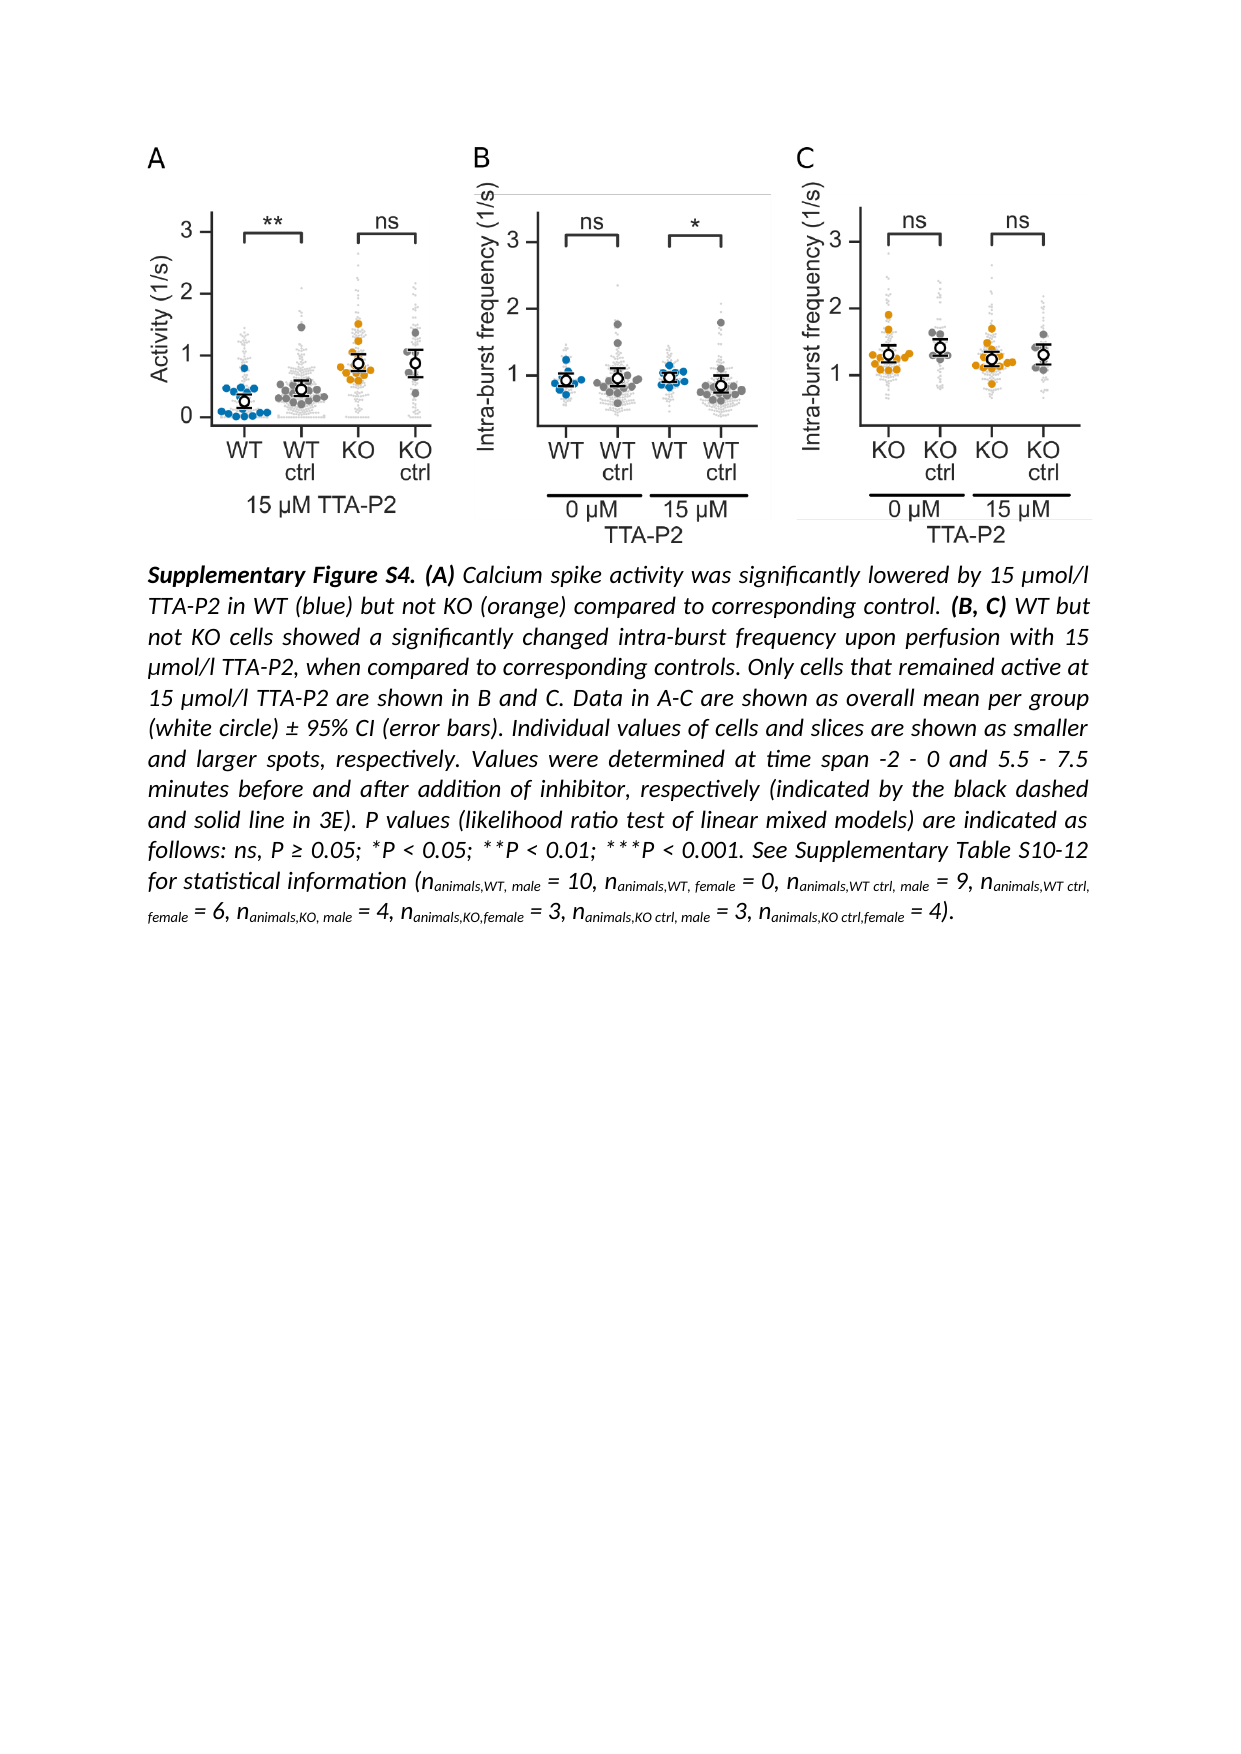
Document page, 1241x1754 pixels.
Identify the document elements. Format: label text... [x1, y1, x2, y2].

text Supplementary Figure S4. (A) Calcium spike activity was significantly lowered by 15 µmol/l TTA-P2 in WT (blue) but not KO (orange) compared to corresponding control. (B, C) WT but not KO cells showed a significantly changed intra-burst frequency upon perfusion with 15 µmol/l TTA-P2, when compared to corresponding controls. Only cells that remained active at 15 µmol/l TTA-P2 are shown in B and C. Data in A-C are shown as overall mean per group (white circle) ± 95% CI (error bars). Individual values of cells and slices are shown as smaller and larger spots, respectively. Values were determined at time span -2 - 0 and 5.5 - 7.5 minutes before and after addition of inhibitor, respectively (indicated by the black dashed and solid line in 3E). P values (likelihood ratio test of linear mixed models) are indicated as follows: ns, P ≥ 0.05; *P < 0.05; **P < 0.01; ***P < 0.001. See Supplementary Table S10-12 for statistical information (nanimals,WT, male = 10, nanimals,WT, female = 0, nanimals,WT ctrl, male = 9, nanimals,WT ctrl, female = 6, nanimals,KO, male = 4, nanimals,KO,female = 3, nanimals,KO ctrl, male = 3, nanimals,KO ctrl,female = 4). [148, 560, 1093, 926]
picture [147, 147, 1093, 543]
